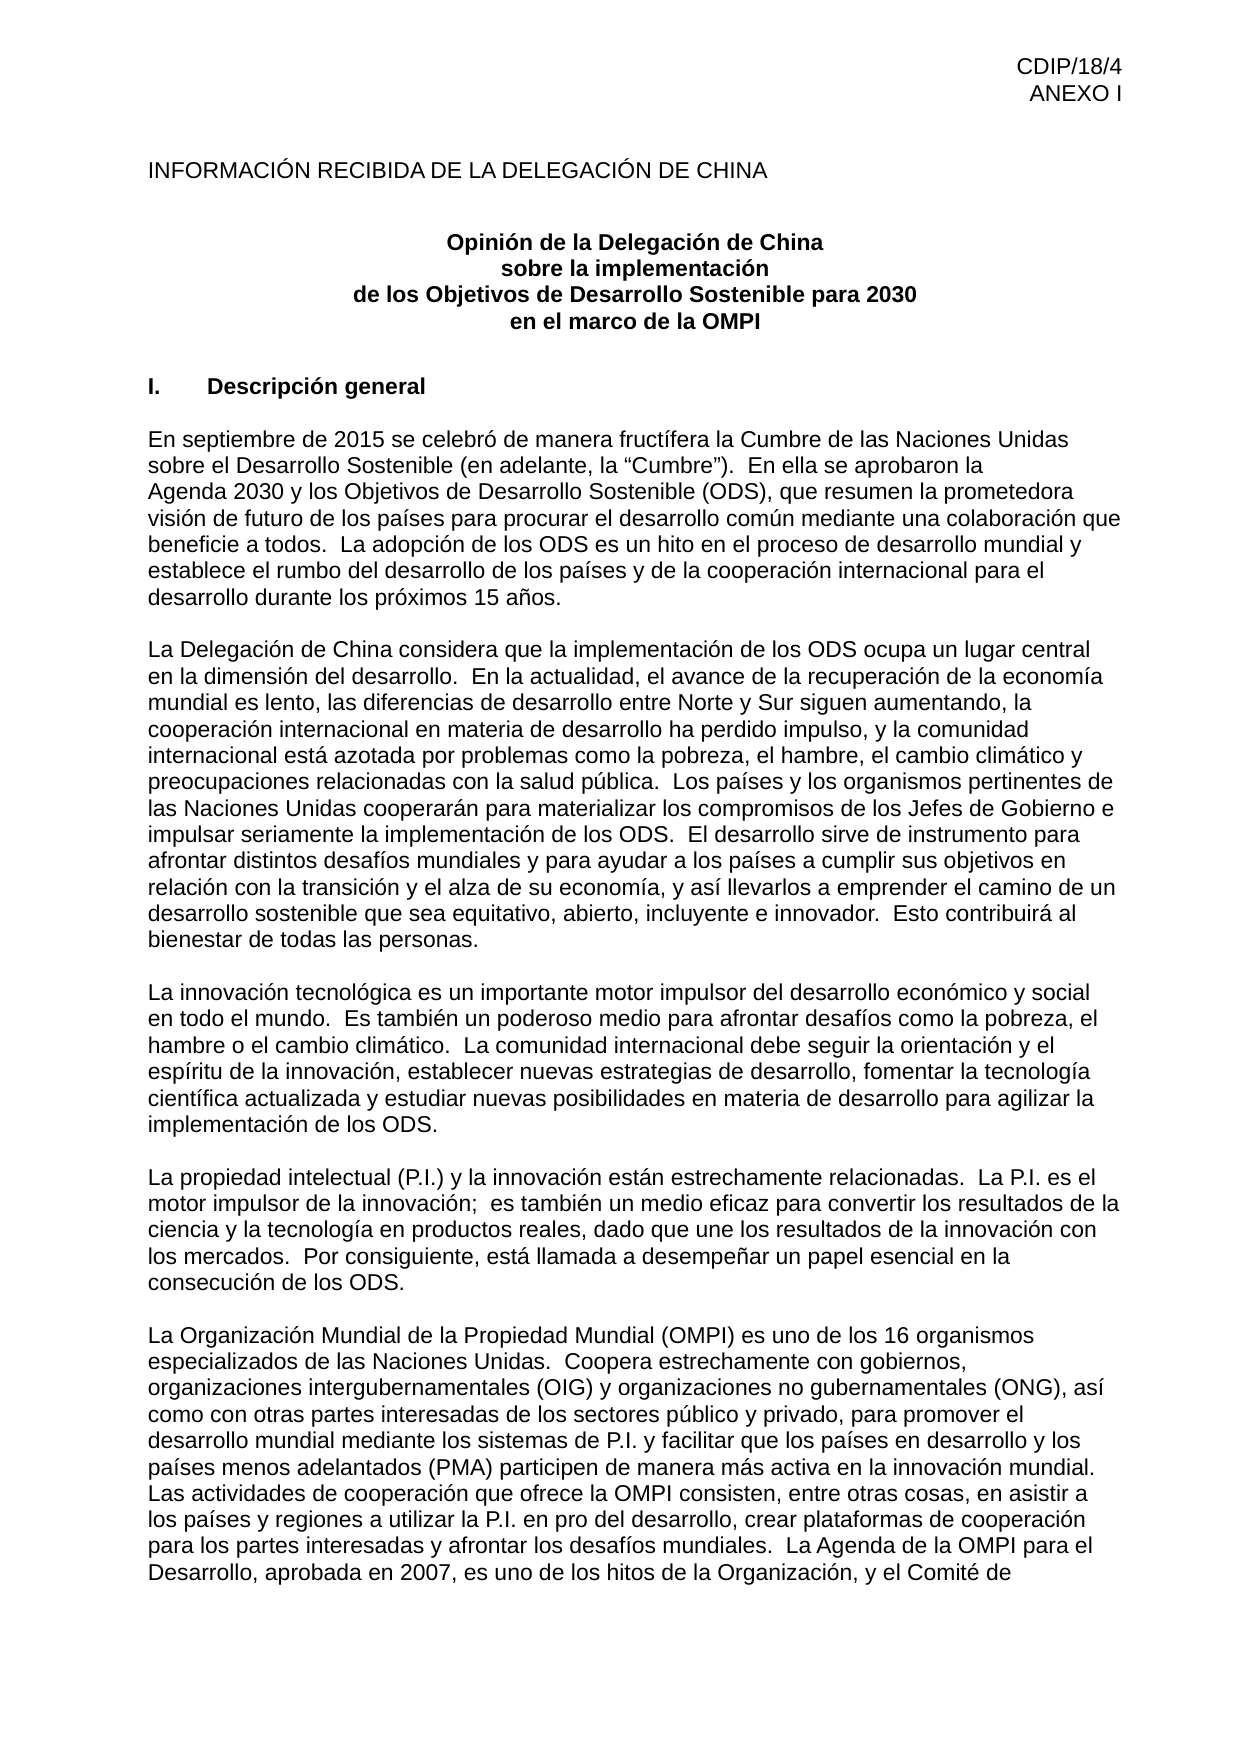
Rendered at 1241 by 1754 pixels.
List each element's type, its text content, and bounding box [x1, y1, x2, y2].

text La Delegación de China considera que la implementación de los ODS ocupa un lugar central en la dimensión del desarrollo. En la actualidad, el avance de la recuperación de la economía mundial es lento, las diferencias de desarrollo entre Norte y Sur siguen aumentando, la cooperación internacional en materia de desarrollo ha perdido impulso, y la comunidad internacional está azotada por problemas como la pobreza, el hambre, el cambio climático y preocupaciones relacionadas con la salud pública. Los países y los organismos pertinentes de las Naciones Unidas cooperarán para materializar los compromisos de los Jefes de Gobierno e impulsar seriamente la implementación de los ODS. El desarrollo sirve de instrumento para afrontar distintos desafíos mundiales y para ayudar a los países a cumplir sus objetivos en relación con la transición y el alza de su economía, y así llevarlos a emprender el camino de un desarrollo sostenible que sea equitativo, abierto, incluyente e innovador. Esto contribuirá al bienestar de todas las personas. [148, 636, 1122, 953]
text La propiedad intelectual (P.I.) y la innovación están estrechamente relacionadas. La P.I. es el motor impulsor de la innovación; es también un medio eficaz para convertir los resultados de la ciencia y la tecnología en productos reales, dado que une los resultados de la innovación con los mercados. Por consiguiente, está llamada a desempeñar un papel esencial en la consecución de los ODS. [148, 1163, 1122, 1295]
text I. Descripción general [148, 373, 1122, 399]
text Opinión de la Delegación de China sobre la implementación de los Objetivos de Desarrollo Sostenible para 2030 en el marco de la OMPI [148, 229, 1122, 334]
text La innovación tecnológica es un importante motor impulsor del desarrollo económico y social en todo el mundo. Es también un poderoso medio para afrontar desafíos como la pobreza, el hambre o el cambio climático. La comunidad internacional debe seguir la orientación y el espíritu de la innovación, establecer nuevas estrategias de desarrollo, fomentar la tecnología científica actualizada y estudiar nuevas posibilidades en materia de desarrollo para agilizar la implementación de los ODS. [148, 979, 1122, 1137]
subtitle INFORMACIÓN recibida de la delegación de China [148, 157, 1122, 183]
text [148, 1322, 1122, 1585]
text En septiembre de 2015 se celebró de manera fructífera la Cumbre de las Naciones Unidas sobre el Desarrollo Sostenible (en adelante, la “Cumbre”). En ella se aprobaron la Agenda 2030 y los Objetivos de Desarrollo Sostenible (ODS), que resumen la prometedora visión de futuro de los países para procurar el desarrollo común mediante una colaboración que beneficie a todos. La adopción de los ODS es un hito en el proceso de desarrollo mundial y establece el rumbo del desarrollo de los países y de la cooperación internacional para el desarrollo durante los próximos 15 años. [148, 426, 1122, 610]
